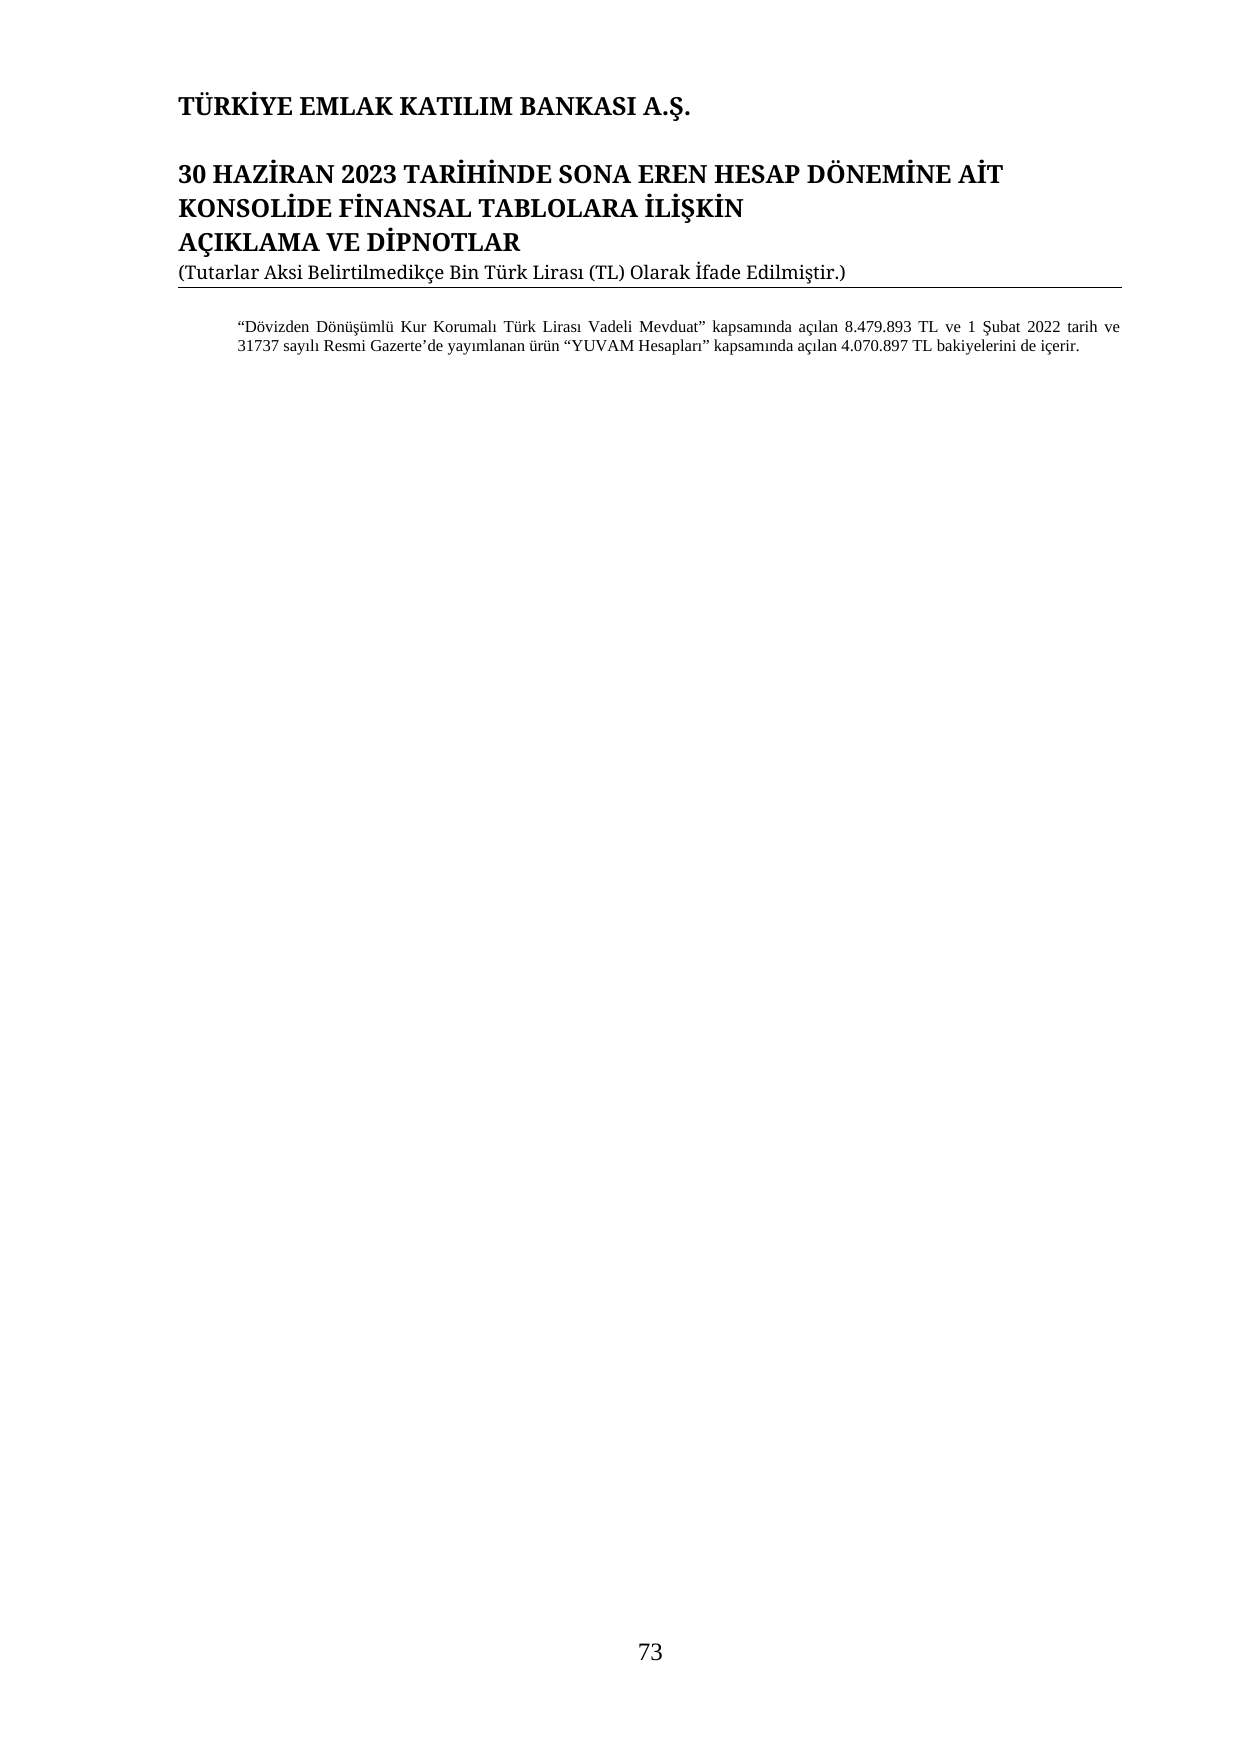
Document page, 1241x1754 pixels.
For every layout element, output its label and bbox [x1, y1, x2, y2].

text [178, 316, 1122, 355]
